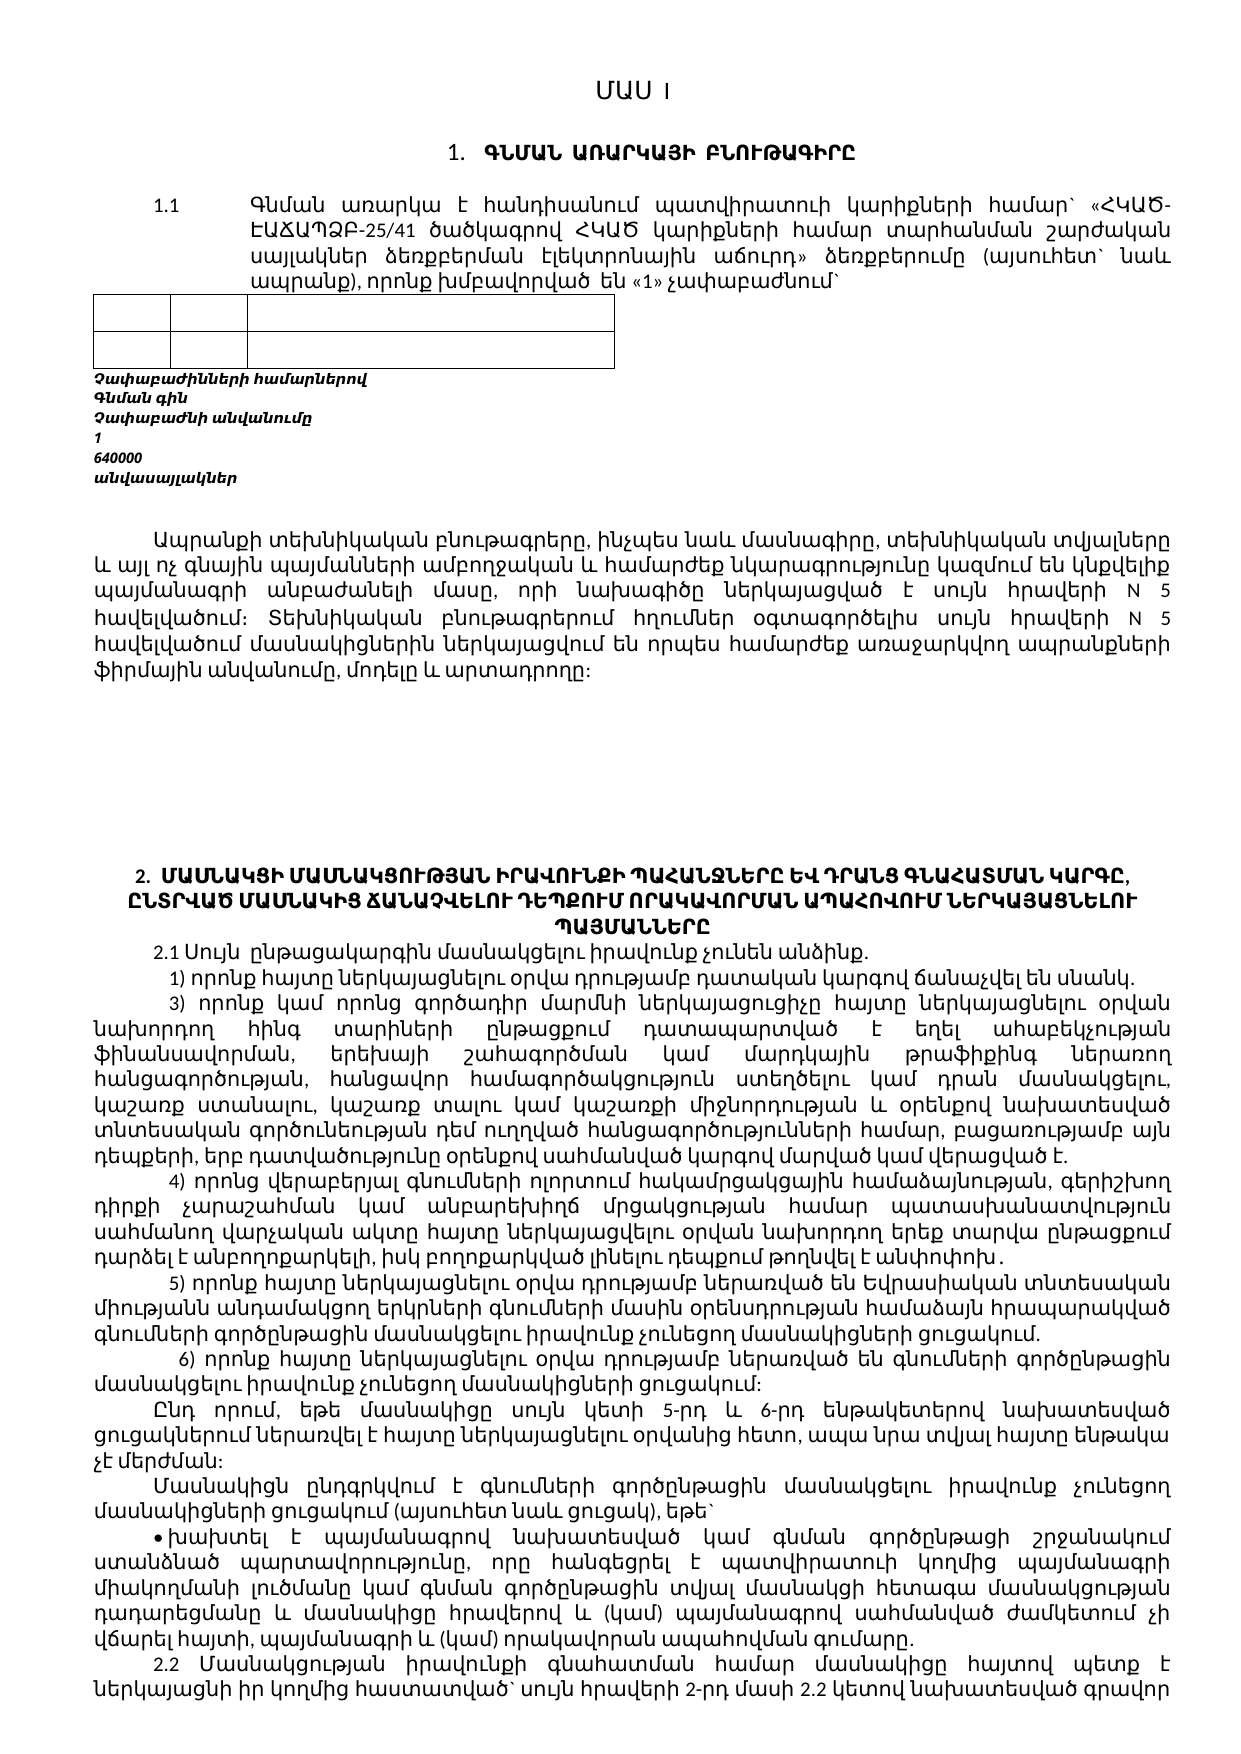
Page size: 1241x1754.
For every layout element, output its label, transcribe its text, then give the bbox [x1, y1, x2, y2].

text 1) որոնք հայտը ներկայացնելու օրվա դրությամբ դատական կարգով ճանաչվել են սնանկ. [94, 965, 1171, 990]
text 4) որոնց վերաբերյալ գնումների ոլորտում հակամրցակցային համաձայնության, գերիշխող դիրքի չարաշահման կամ անբարեխիղճ մրցակցության համար պատասխանատվություն սահմանող վարչական ակտը հայտը ներկայացվելու օրվան նախորդող երեք տարվա ընթացքում դարձել է անբողոքարկելի, իսկ բողոքարկված լինելու դեպքում թողնվել է անփոփոխ․ [94, 1168, 1171, 1270]
text ՄԱՍ I [94, 75, 1171, 106]
text Ապրանքի տեխնիկական բնութագրերը, ինչպես նաև մասնագիրը, տեխնիկական տվյալները և այլ ոչ գնային պայմանների ամբողջական և համարժեք նկարագրությունը կազմում են կնքվելիք պայմանագրի անբաժանելի մասը, որի նախագիծը ներկայացված է սույն հրավերի N 5 հավելվածում։ Տեխնիկական բնութագրերում հղումներ օգտագործելիս սույն հրավերի N 5 հավելվածում մասնակիցներին ներկայացվում են որպես համարժեք առաջարկվող ապրանքների ֆիրմային անվանումը, մոդելը և արտադրողը: [94, 527, 1171, 682]
text 2. ՄԱՍՆԱԿՑԻ ՄԱՍՆԱԿՑՈՒԹՅԱՆ ԻՐԱՎՈՒՆՔԻ ՊԱՀԱՆՋՆԵՐԸ ԵՎ ԴՐԱՆՑ ԳՆԱՀԱՏՄԱՆ ԿԱՐԳԸ, ԸՆՏՐՎԱԾ ՄԱՍՆԱԿԻՑ ՃԱՆԱՉՎԵԼՈՒ ԴԵՊՔՈՒՄ ՈՐԱԿԱՎՈՐՄԱՆ ԱՊԱՀՈՎՈՒՄ ՆԵՐԿԱՅԱՑՆԵԼՈՒ ՊԱՅՄԱՆՆԵՐԸ [94, 863, 1171, 939]
text 2.1 Սույն ընթացակարգին մասնակցելու իրավունք չունեն անձինք. [94, 939, 1171, 965]
list ԳՆՄԱՆ ԱՌԱՐԿԱՅԻ ԲՆՈՒԹԱԳԻՐԸ [131, 136, 1171, 167]
text • խախտել է պայմանագրով նախատեսված կամ գնման գործընթացի շրջանակում ստանձնած պարտավորությունը, որը հանգեցրել է պատվիրատուի կողմից պայմանագրի միակողմանի լուծմանը կամ գնման գործընթացին տվյալ մասնակցի հետագա մասնակցության դադարեցմանը և մասնակիցը հրավերով և (կամ) պայմանագրով սահմանված ժամկետում չի վճարել հայտի, պայմանագրի և (կամ) որակավորան ապահովման գումարը. [94, 1524, 1171, 1651]
text Մասնակիցն ընդգրկվում է գնումների գործընթացին մասնակցելու իրավունք չունեցող մասնակիցների ցուցակում (այսուհետ նաև ցուցակ), եթե` [94, 1473, 1171, 1524]
text 3) որոնք կամ որոնց գործադիր մարմնի ներկայացուցիչը հայտը ներկայացնելու օրվան նախորդող հինգ տարիների ընթացքում դատապարտված է եղել ահաբեկչության ֆինանսավորման, երեխայի շահագործման կամ մարդկային թրաֆիքինգ ներառող հանցագործության, հանցավոր համագործակցություն ստեղծելու կամ դրան մասնակցելու, կաշառք ստանալու, կաշառք տալու կամ կաշառքի միջնորդության և օրենքով նախատեսված տնտեսական գործունեության դեմ ուղղված հանցագործությունների համար, բացառությամբ այն դեպքերի, երբ դատվածությունը օրենքով սահմանված կարգով մարված կամ վերացված է. [94, 990, 1171, 1168]
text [94, 1651, 1171, 1702]
subtitle Գնման առարկա է հանդիսանում պատվիրատուի կարիքների համար` «ՀԿԱԾ-ԷԱՃԱՊՁԲ-25/41 ծածկագրով ՀԿԱԾ կարիքների համար տարհանման շարժական սայլակներ ձեռքբերման էլեկտրոնային աճուրդ» ձեռքբերումը (այսուհետ` նաև ապրանք), որոնք խմբավորված են «1» չափաբաժնում` [153, 192, 1171, 294]
text 6) որոնք հայտը ներկայացնելու օրվա դրությամբ ներառված են գնումների գործընթացին մասնակցելու իրավունք չունեցող մասնակիցների ցուցակում: [94, 1346, 1171, 1397]
text Ընդ որում, եթե մասնակիցը սույն կետի 5-րդ և 6-րդ ենթակետերով նախատեսված ցուցակներում ներառվել է հայտը ներկայացնելու օրվանից հետո, ապա նրա տվյալ հայտը ենթակա չէ մերժման: [94, 1397, 1171, 1473]
text 5) որոնք հայտը ներկայացնելու օրվա դրությամբ ներառված են Եվրասիական տնտեսական միությանն անդամակցող երկրների գնումների մասին օրենսդրության համաձայն հրապարակված գնումների գործընթացին մասնակցելու իրավունք չունեցող մասնակիցների ցուցակում. [94, 1270, 1171, 1346]
